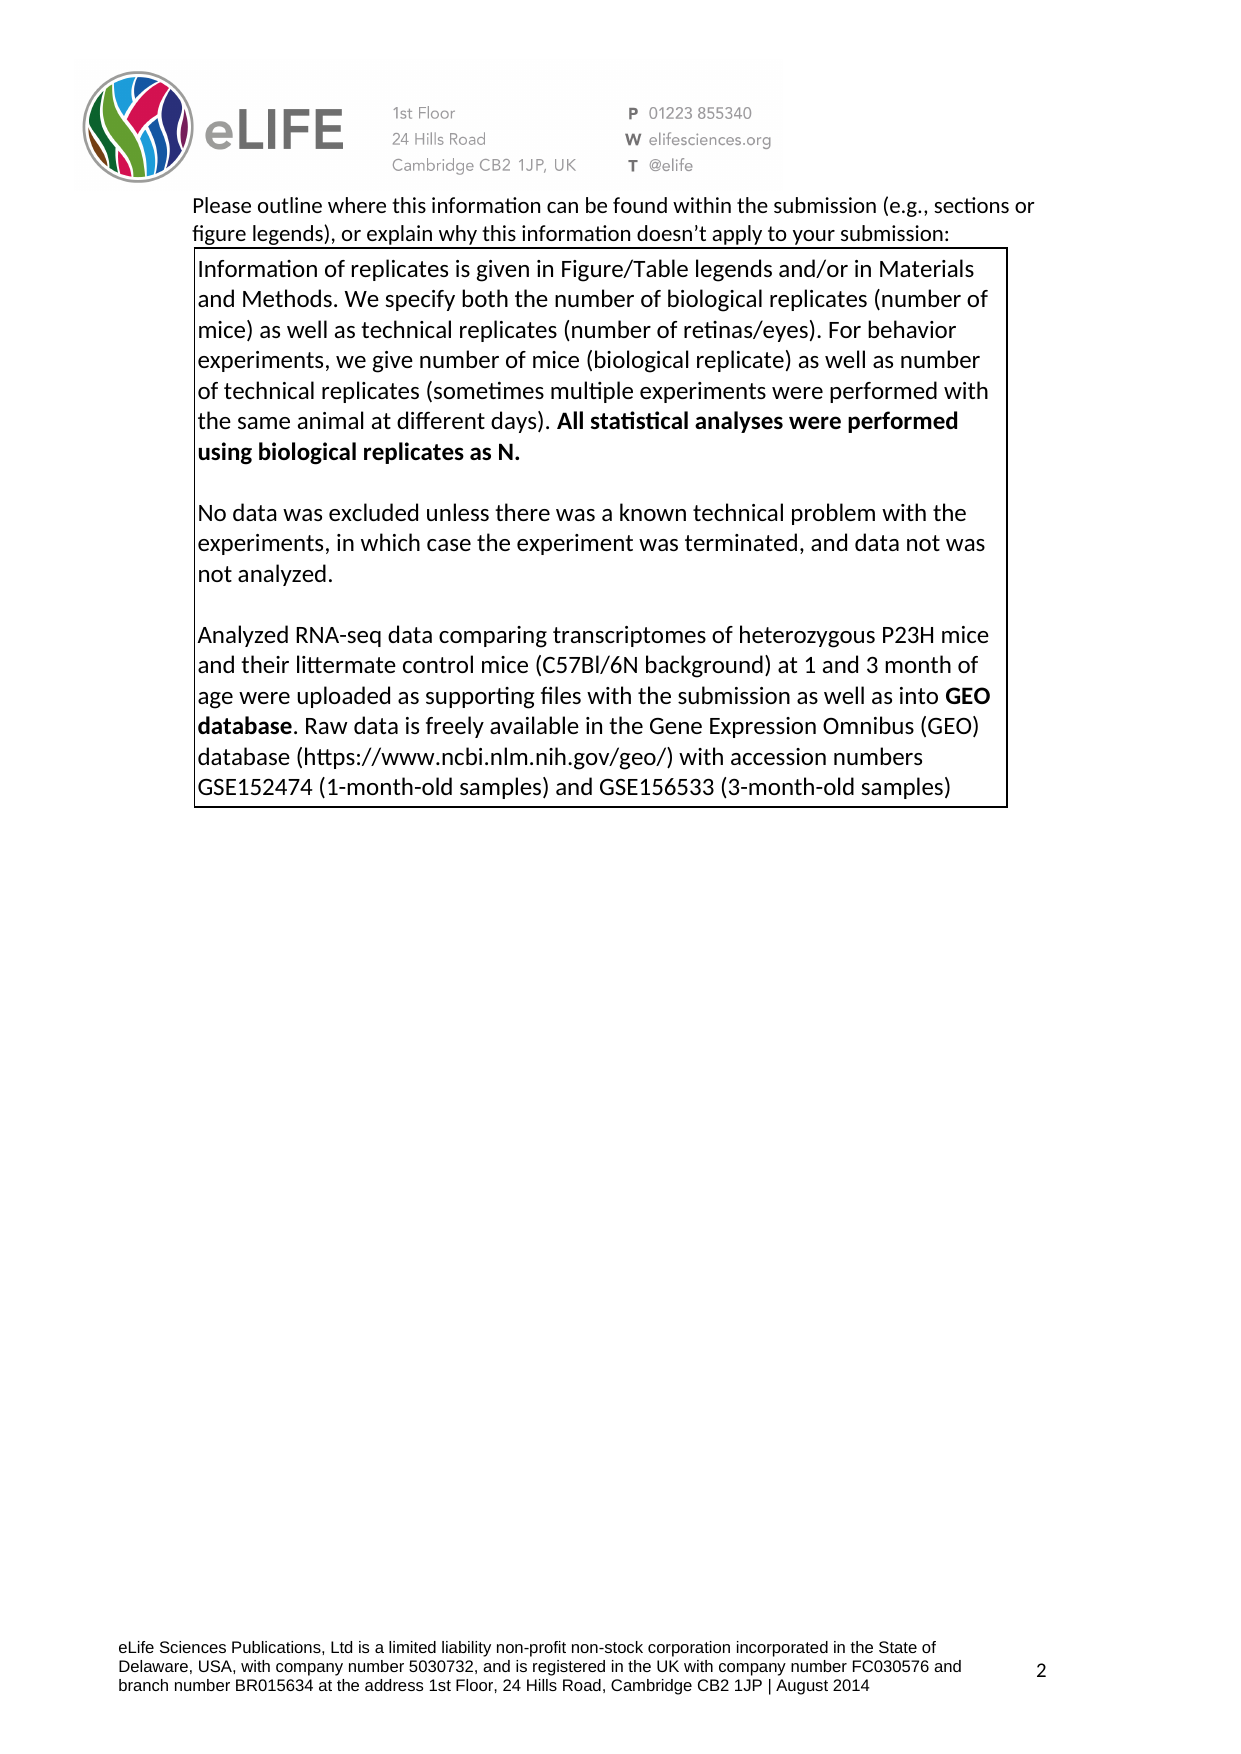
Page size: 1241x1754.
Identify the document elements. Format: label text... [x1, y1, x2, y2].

text Analyzed RNA-seq data comparing transcriptomes of heterozygous P23H mice and their littermate control mice (C57Bl/6N background) at 1 and 3 month of age were uploaded as supporting files with the submission as well as into GEO database. Raw data is freely available in the Gene Expression Omnibus (GEO) database (https://www.ncbi.nlm.nih.gov/geo/) with accession numbers GSE152474 (1-month-old samples) and GSE156533 (3-month-old samples) [195, 619, 1006, 804]
text No data was excluded unless there was a known technical problem with the experiments, in which case the experiment was terminated, and data not was not analyzed. [197, 497, 1004, 588]
text Please outline where this information can be found within the submission (e.g., sections or figure legends), or explain why this information doesn’t apply to your submission: [192, 191, 1053, 247]
picture [73, 59, 784, 191]
text Information of replicates is given in Figure/Table legends and/or in Materials and Methods. We specify both the number of biological replicates (number of mice) as well as technical replicates (number of retinas/eyes). For behavior experiments, we give number of mice (biological replicate) as well as number of technical replicates (sometimes multiple experiments were performed with the same animal at different days). All statistical analyses were performed using biological replicates as N. [195, 251, 1006, 466]
